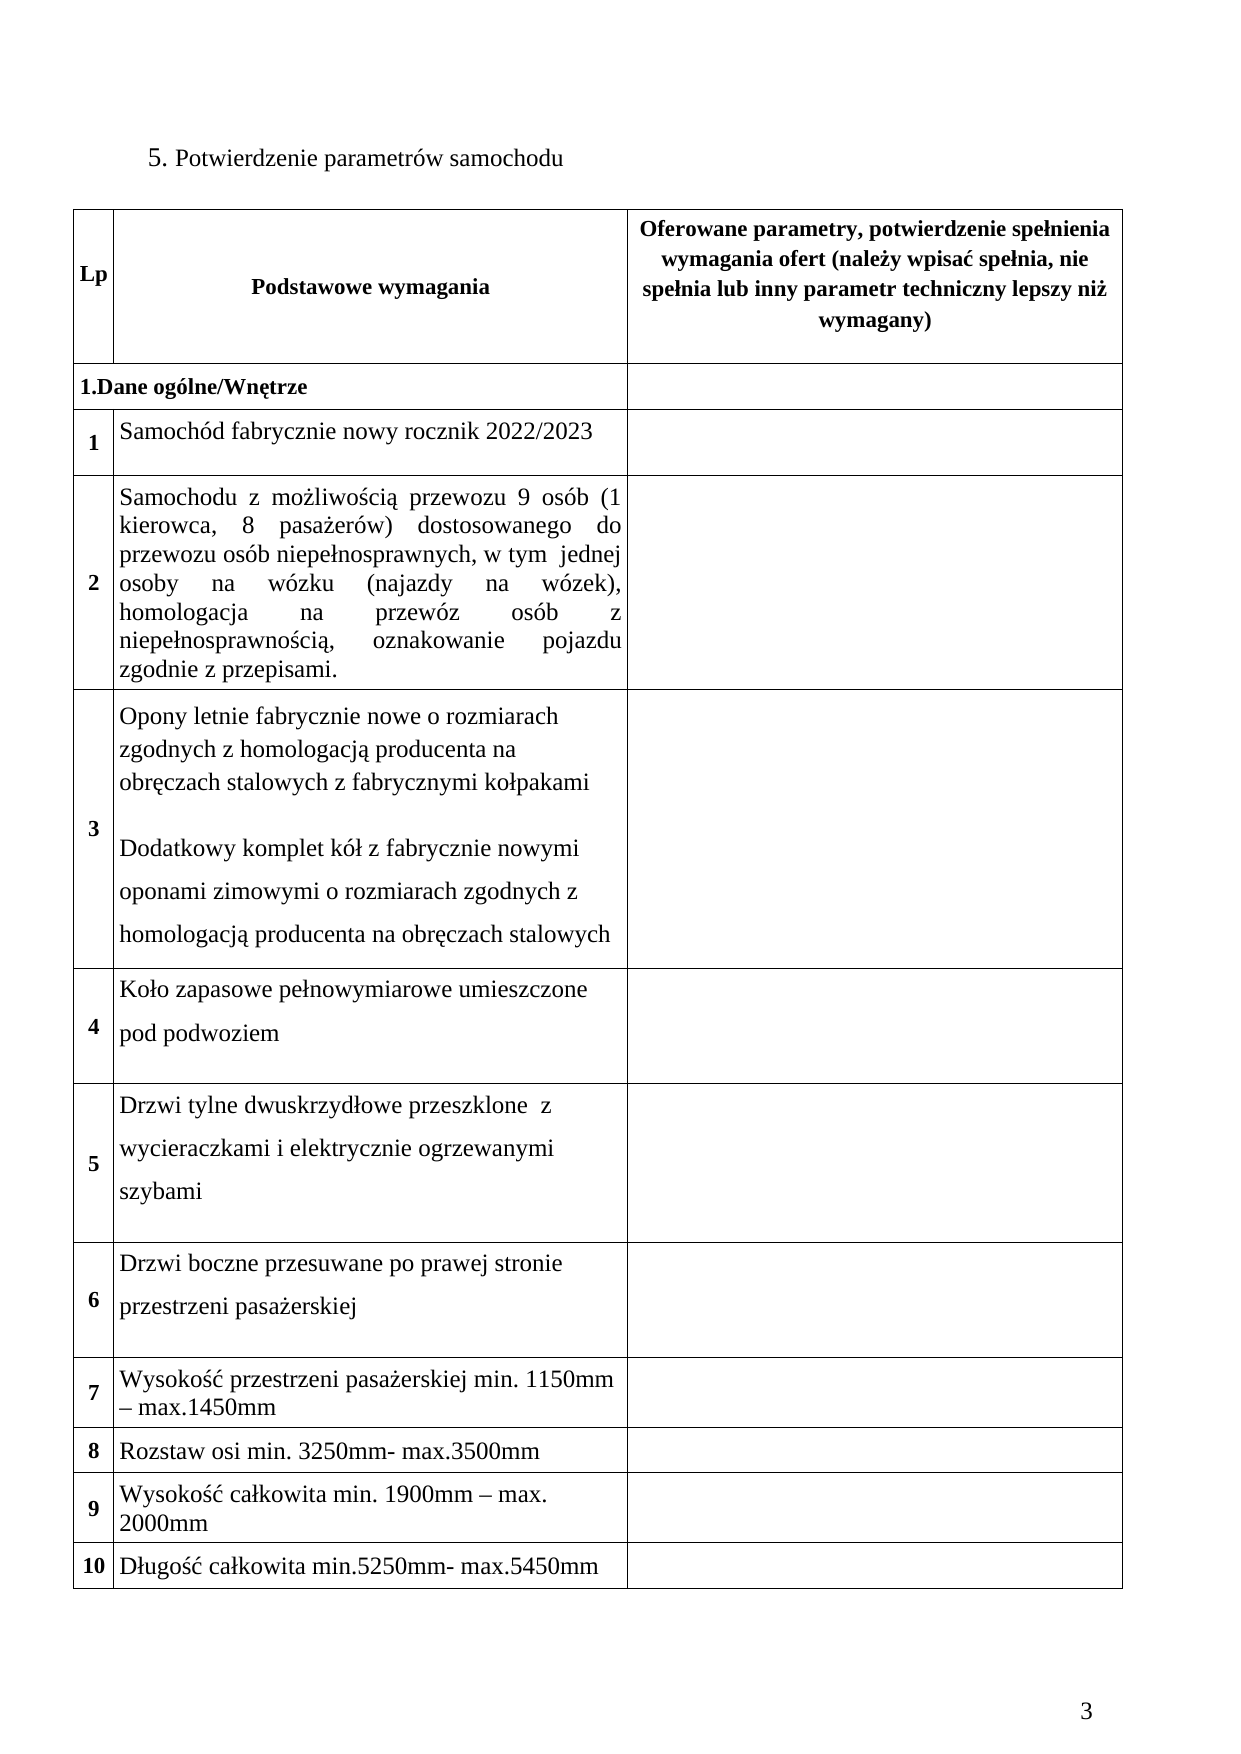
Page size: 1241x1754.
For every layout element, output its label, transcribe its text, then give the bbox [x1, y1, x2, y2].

table_cell Wysokość przestrzeni pasażerskiej min. 1150mm – max.1450mm [114, 1358, 627, 1427]
table_cell [628, 1473, 1122, 1542]
table_cell [628, 1543, 1122, 1588]
table_header Lp. [74, 210, 113, 363]
table_cell 2 [74, 476, 113, 688]
table_cell [628, 969, 1122, 1083]
table_cell Długość całkowita min.5250mm- max.5450mm [114, 1543, 627, 1588]
table_cell 5 [74, 1084, 113, 1242]
table_cell Koło zapasowe pełnowymiarowe umieszczone pod podwoziem [114, 969, 627, 1083]
table_cell 4 [74, 969, 113, 1083]
table_header Podstawowe wymagania [114, 210, 627, 363]
table_cell 6 [74, 1243, 113, 1357]
table_cell Samochodu z możliwością przewozu 9 osób (1 kierowca, 8 pasażerów) dostosowanego do przewozu osób niepełnosprawnych, w tym jednej osoby na wózku (najazdy na wózek), homologacja na przewóz osób z niepełnosprawnością, oznakowanie pojazdu zgodnie z przepisami. [114, 476, 627, 688]
text 5. Potwierdzenie parametrów samochodu [148, 141, 1093, 172]
table_cell [628, 1358, 1122, 1427]
table_cell [628, 1084, 1122, 1242]
table_cell Rozstaw osi min. 3250mm- max.3500mm [114, 1428, 627, 1472]
table_cell 8 [74, 1428, 113, 1472]
table_cell [628, 690, 1122, 968]
table_cell [628, 410, 1122, 475]
table_header Oferowane parametry, potwierdzenie spełnienia wymagania ofert (należy wpisać spełnia, nie spełnia lub inny parametr techniczny lepszy niż wymagany) [628, 210, 1122, 363]
table_cell [628, 1243, 1122, 1357]
table_cell 1.Dane ogólne/Wnętrze [74, 364, 627, 409]
table_cell 7 [74, 1358, 113, 1427]
table_cell 1 [74, 410, 113, 475]
table_cell Opony letnie fabrycznie nowe o rozmiarach zgodnych z homologacją producenta na obręczach stalowych z fabrycznymi kołpakami Dodatkowy komplet kół z fabrycznie nowymi oponami zimowymi o rozmiarach zgodnych z homologacją producenta na obręczach stalowych [114, 690, 627, 968]
table_cell 10 [74, 1543, 113, 1588]
table_cell Drzwi boczne przesuwane po prawej stronie przestrzeni pasażerskiej [114, 1243, 627, 1357]
table_cell [628, 476, 1122, 688]
table_cell [628, 364, 1122, 409]
table_cell 3 [74, 690, 113, 968]
table_cell 9 [74, 1473, 113, 1542]
table_cell [628, 1428, 1122, 1472]
table_cell Samochód fabrycznie nowy rocznik 2022/2023 [114, 410, 627, 475]
table_cell Drzwi tylne dwuskrzydłowe przeszklone z wycieraczkami i elektrycznie ogrzewanymi szybami [114, 1084, 627, 1242]
table_cell Wysokość całkowita min. 1900mm – max. 2000mm [114, 1473, 627, 1542]
